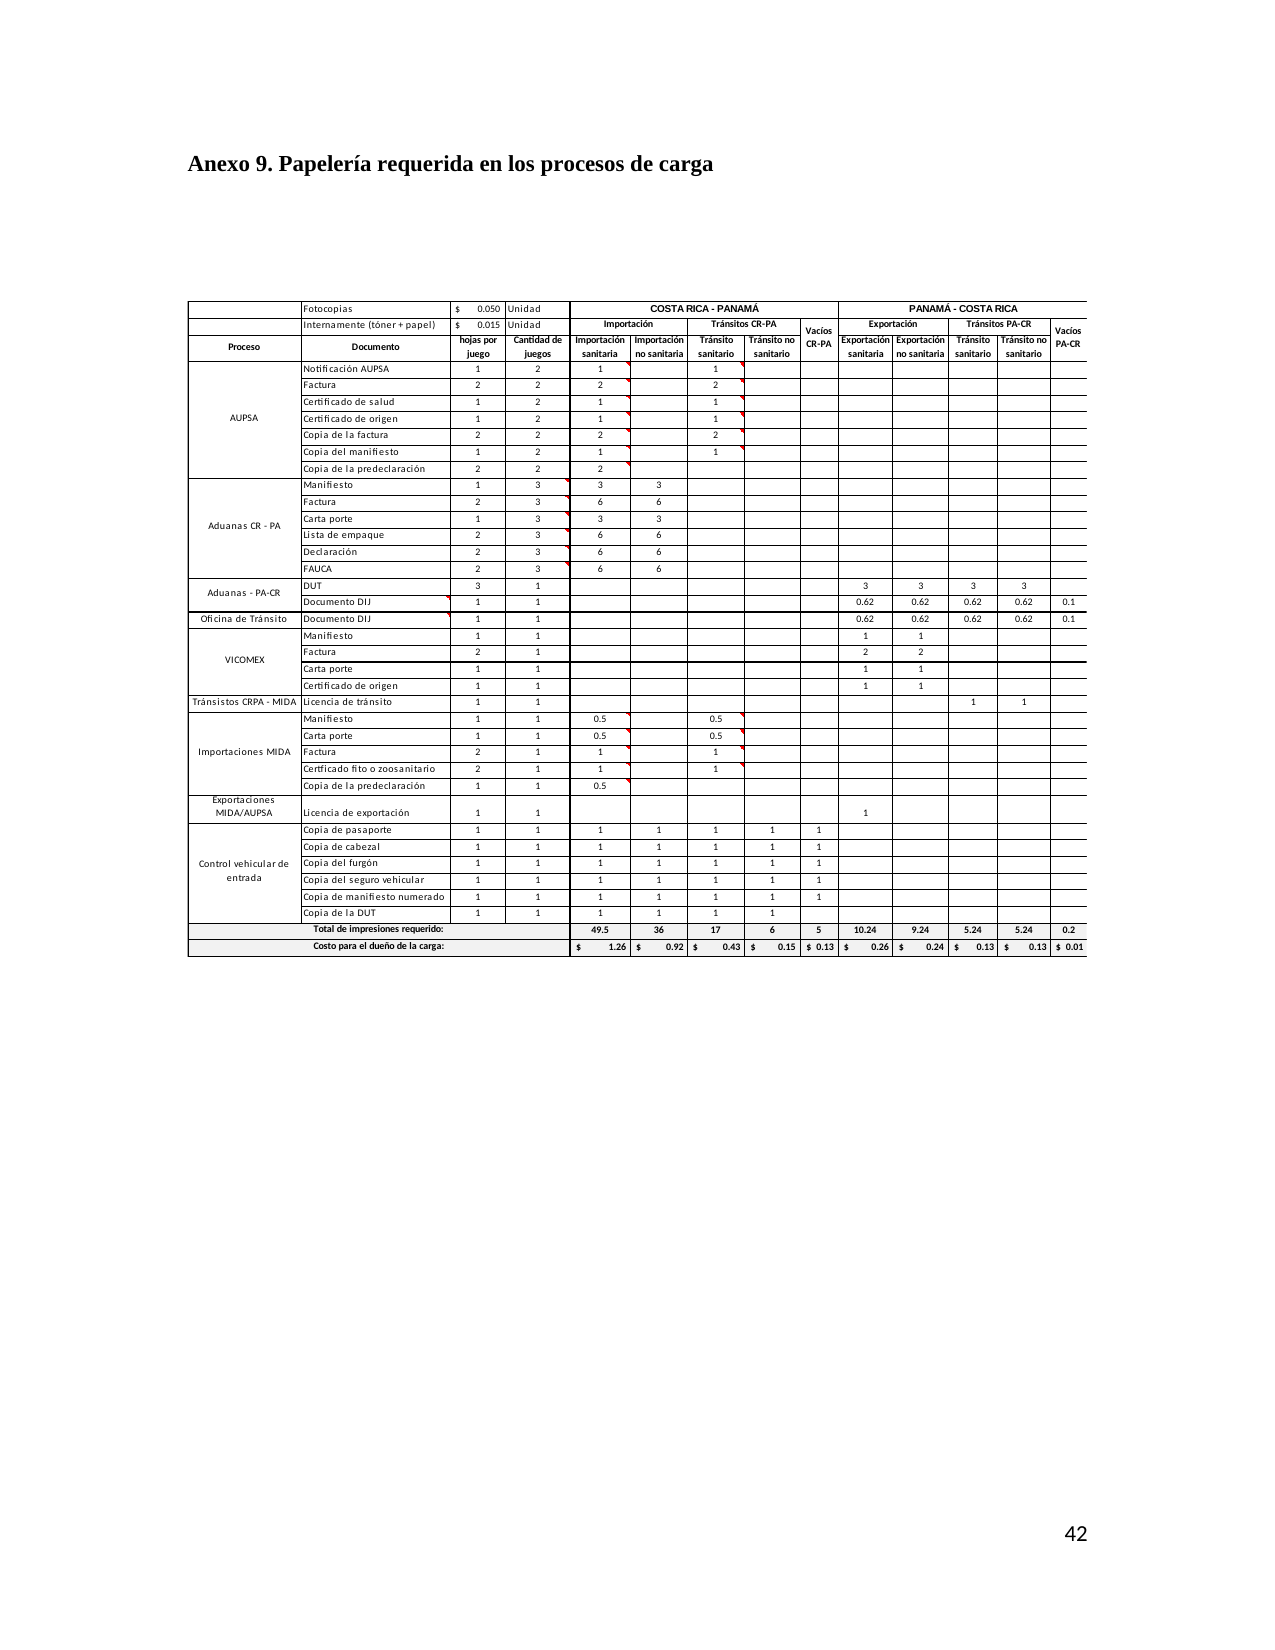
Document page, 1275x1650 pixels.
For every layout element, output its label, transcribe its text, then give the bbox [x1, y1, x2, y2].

text Anexo 9. Papelería requerida en los procesos de carga [187, 150, 1087, 176]
